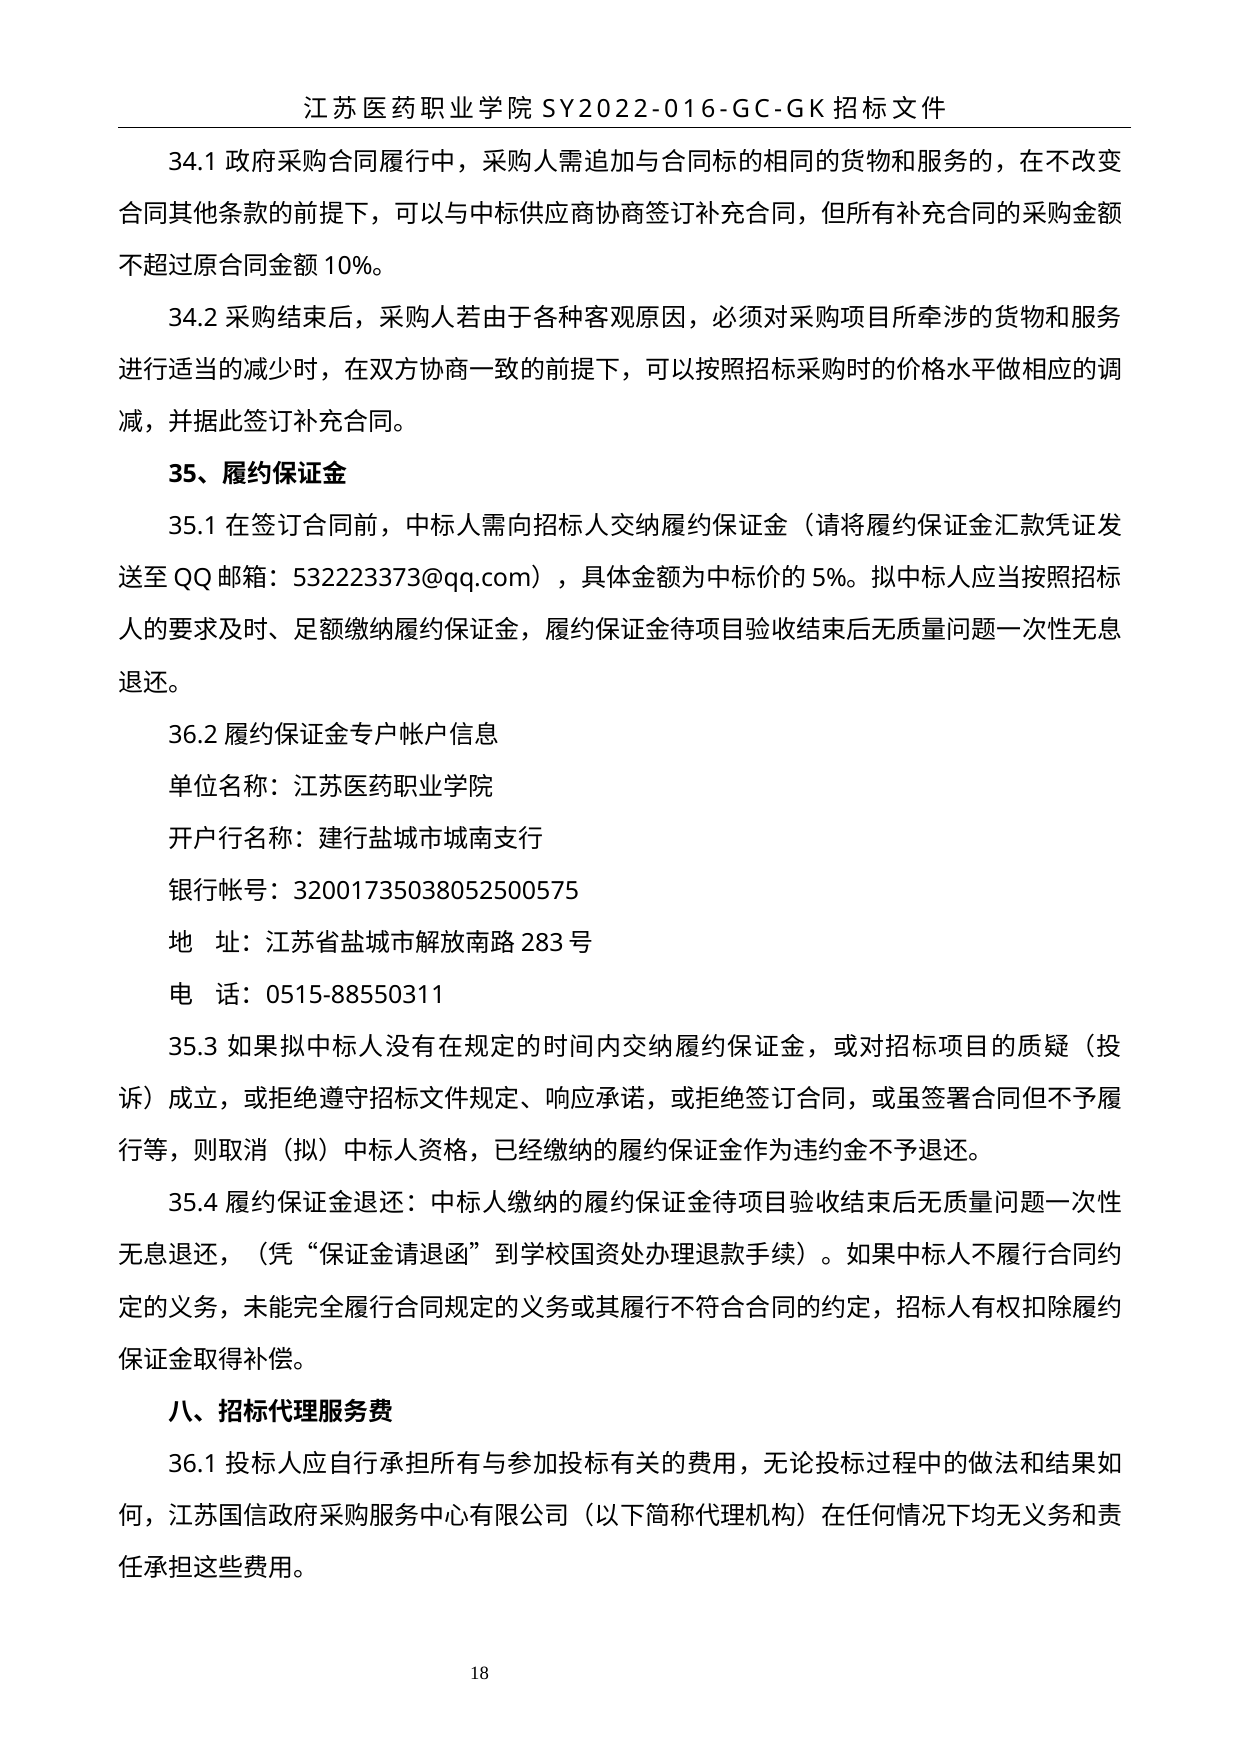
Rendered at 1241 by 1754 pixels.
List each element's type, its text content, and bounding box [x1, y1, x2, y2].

text 34.2 采购结束后，采购人若由于各种客观原因，必须对采购项目所牵涉的货物和服务进行适当的减少时，在双方协商一致的前提下，可以按照招标采购时的价格水平做相应的调减，并据此签订补充合同。 [118, 285, 1122, 441]
text 八、招标代理服务费 [118, 1378, 1122, 1431]
text 35、履约保证金 [118, 441, 1122, 493]
text 36.1 投标人应自行承担所有与参加投标有关的费用，无论投标过程中的做法和结果如何，江苏国信政府采购服务中心有限公司（以下简称代理机构）在任何情况下均无义务和责任承担这些费用。 [118, 1431, 1122, 1587]
text 35.1 在签订合同前，中标人需向招标人交纳履约保证金（请将履约保证金汇款凭证发送至QQ邮箱：532223373@qq.com），具体金额为中标价的5%。拟中标人应当按照招标人的要求及时、足额缴纳履约保证金，履约保证金待项目验收结束后无质量问题一次性无息退还。 [118, 493, 1122, 701]
text 电 话：0515-88550311 [118, 962, 1122, 1014]
text 银行帐号：32001735038052500575 [118, 858, 1122, 910]
text 单位名称：江苏医药职业学院 [118, 753, 1122, 806]
text 34.1 政府采购合同履行中，采购人需追加与合同标的相同的货物和服务的，在不改变合同其他条款的前提下，可以与中标供应商协商签订补充合同，但所有补充合同的采购金额不超过原合同金额10%。 [118, 128, 1122, 285]
text 35.4 履约保证金退还：中标人缴纳的履约保证金待项目验收结束后无质量问题一次性无息退还，（凭“保证金请退函”到学校国资处办理退款手续）。如果中标人不履行合同约定的义务，未能完全履行合同规定的义务或其履行不符合合同的约定，招标人有权扣除履约保证金取得补偿。 [118, 1170, 1122, 1378]
text 开户行名称：建行盐城市城南支行 [118, 806, 1122, 858]
text 36.2 履约保证金专户帐户信息 [118, 701, 1122, 753]
text 35.3 如果拟中标人没有在规定的时间内交纳履约保证金，或对招标项目的质疑（投诉）成立，或拒绝遵守招标文件规定、响应承诺，或拒绝签订合同，或虽签署合同但不予履行等，则取消（拟）中标人资格，已经缴纳的履约保证金作为违约金不予退还。 [118, 1014, 1122, 1170]
text 地 址：江苏省盐城市解放南路283号 [118, 910, 1122, 962]
